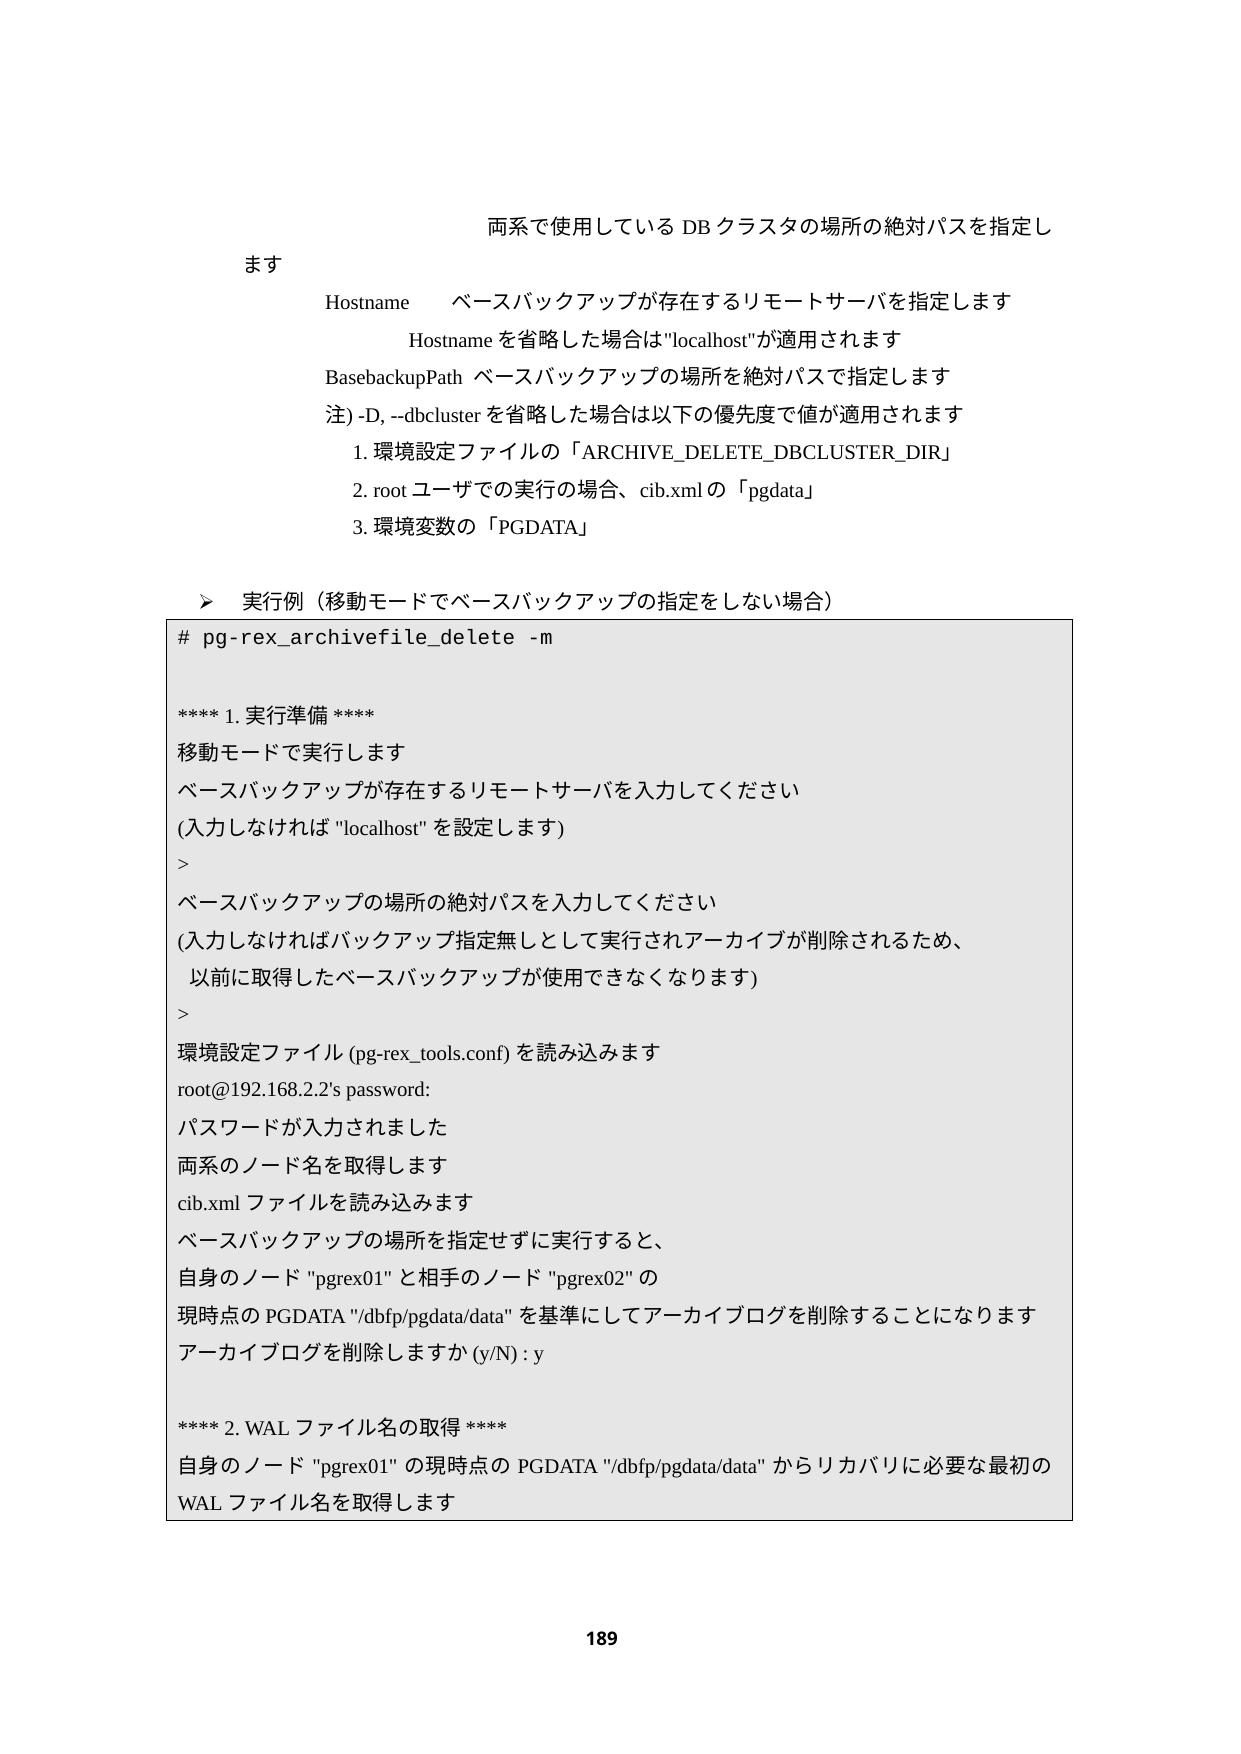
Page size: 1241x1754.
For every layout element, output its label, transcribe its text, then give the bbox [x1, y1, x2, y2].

text Hostnameを省略した場合は"localhost"が適用されます [269, 319, 1054, 357]
text 注) -D, --dbclusterを省略した場合は以下の優先度で値が適用されます [242, 394, 1054, 432]
text Hostname ベースバックアップが存在するリモートサーバを指定します [269, 282, 1054, 319]
text 3. 環境変数の「PGDATA」 [269, 507, 1054, 544]
text 1. 環境設定ファイルの「ARCHIVE_DELETE_DBCLUSTER_DIR」 [269, 432, 1054, 469]
list 実行例（移動モードでベースバックアップの指定をしない場合） [198, 582, 1054, 619]
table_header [167, 620, 1072, 1520]
text 2. rootユーザでの実行の場合、cib.xmlの「pgdata」 [269, 469, 1054, 507]
text 両系で使用しているDBクラスタの場所の絶対パスを指定します [242, 207, 1054, 282]
text BasebackupPath ベースバックアップの場所を絶対パスで指定します [242, 357, 1054, 394]
